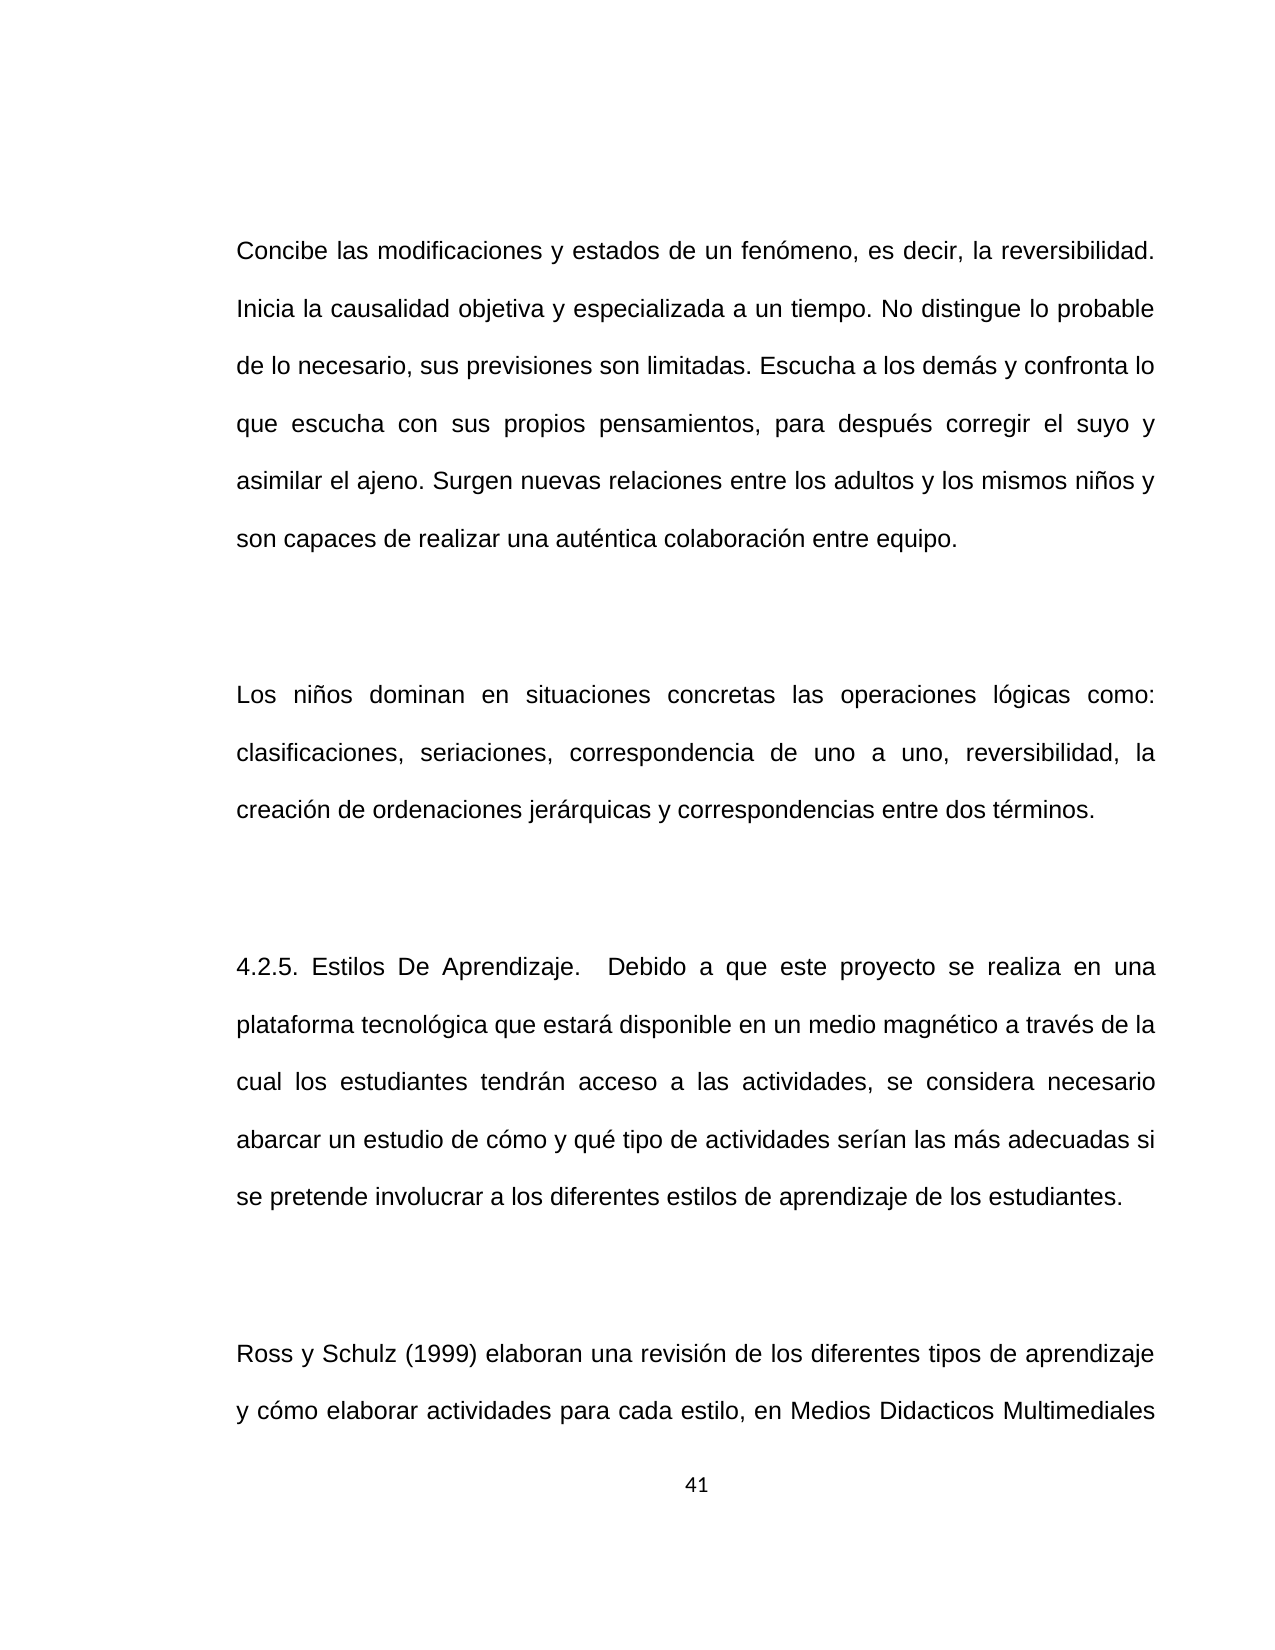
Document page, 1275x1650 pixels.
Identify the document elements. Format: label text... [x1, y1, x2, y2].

text 4.2.5. Estilos De Aprendizaje. Debido a que este proyecto se realiza en una plataforma tecnológica que estará disponible en un medio magnético a través de la cual los estudiantes tendrán acceso a las actividades, se considera necesario abarcar un estudio de cómo y qué tipo de actividades serían las más adecuadas si se pretende involucrar a los diferentes estilos de aprendizaje de los estudiantes. [236, 952, 1157, 1211]
text Concibe las modificaciones y estados de un fenómeno, es decir, la reversibilidad. Inicia la causalidad objetiva y especializada a un tiempo. No distingue lo probable de lo necesario, sus previsiones son limitadas. Escucha a los demás y confronta lo que escucha con sus propios pensamientos, para después corregir el suyo y asimilar el ajeno. Surgen nuevas relaciones entre los adultos y los mismos niños y son capaces de realizar una auténtica colaboración entre equipo. [236, 236, 1157, 552]
text Los niños dominan en situaciones concretas las operaciones lógicas como: clasificaciones, seriaciones, correspondencia de uno a uno, reversibilidad, la creación de ordenaciones jerárquicas y correspondencias entre dos términos. [236, 680, 1157, 824]
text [236, 1339, 1157, 1425]
